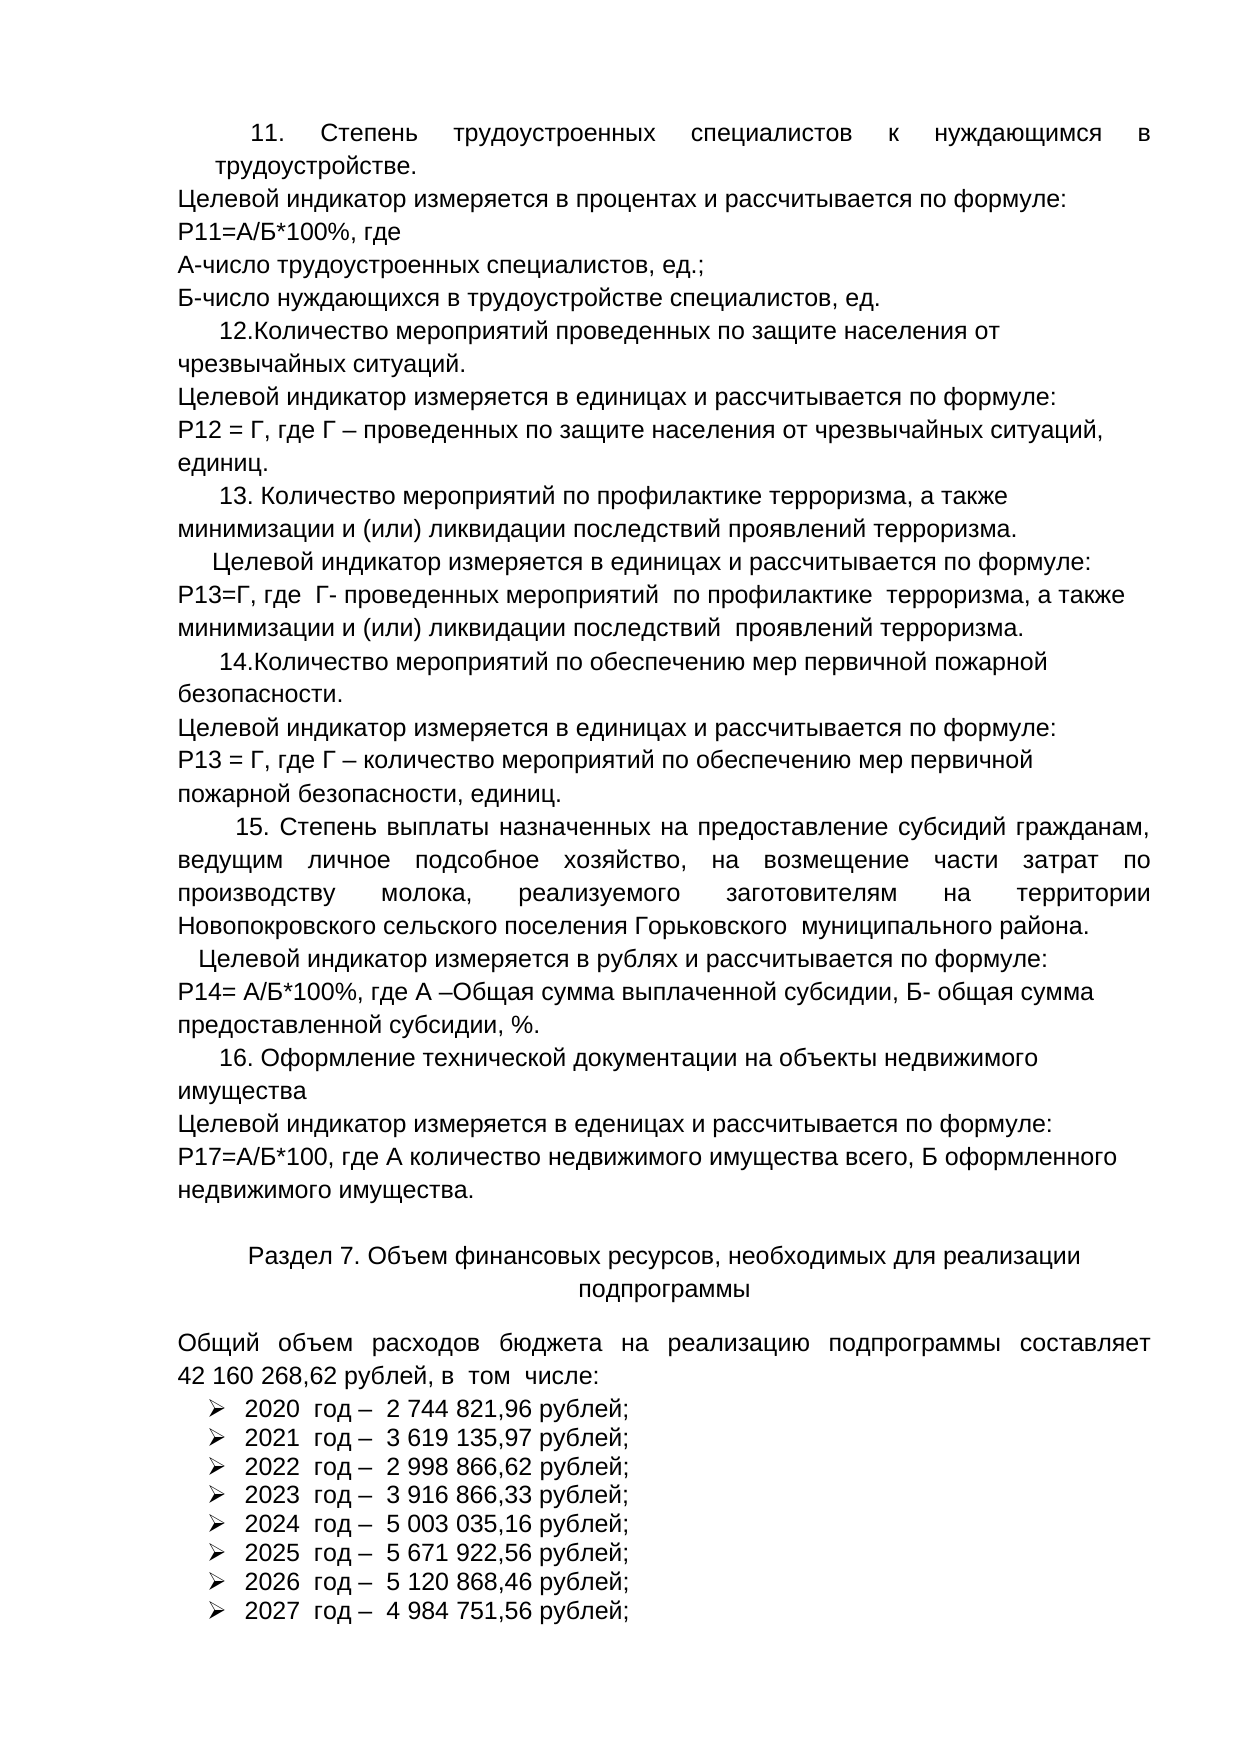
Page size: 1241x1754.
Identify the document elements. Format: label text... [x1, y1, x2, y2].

list 2025 год – 5 671 922,56 рублей; [207, 1538, 1152, 1567]
text Целевой индикатор измеряется в единицах и рассчитывается по формуле: [177, 382, 1152, 411]
text Целевой индикатор измеряется в единицах и рассчитывается по формуле: [177, 712, 1152, 741]
text Целевой индикатор измеряется в рублях и рассчитывается по формуле: [177, 944, 1152, 972]
text 14.Количество мероприятий по обеспечению мер первичной пожарной безопасности. [177, 646, 1152, 708]
text Р13 = Г, где Г – количество мероприятий по обеспечению мер первичной пожарной безопасности, единиц. [177, 746, 1152, 807]
text Р17=А/Б*100, где А количество недвижимого имущества всего, Б оформленного недвижимого имущества. [177, 1142, 1152, 1203]
text Р11=А/Б*100%, где [177, 217, 1152, 246]
list 2026 год – 5 120 868,46 рублей; [207, 1567, 1152, 1596]
list 2027 год – 4 984 751,56 рублей; [207, 1596, 1152, 1624]
text Общий объем расходов бюджета на реализацию подпрограммы составляет 42 160 268,62 рублей, в том числе: [177, 1328, 1152, 1389]
list 2023 год – 3 916 866,33 рублей; [207, 1480, 1152, 1509]
text Целевой индикатор измеряется в еденицах и рассчитывается по формуле: [286, 1109, 1152, 1137]
text 15. Степень выплаты назначенных на предоставление субсидий гражданам, ведущим личное подсобное хозяйство, на возмещение части затрат по производству молока, реализуемого заготовителям на территории Новопокровского сельского поселения Горьковского муниципального района. [177, 812, 1152, 939]
list 2020 год – 2 744 821,96 рублей; [207, 1394, 1152, 1423]
text Целевой индикатор измеряется в процентах и рассчитывается по формуле: [177, 184, 1152, 213]
text Целевой индикатор измеряется в единицах и рассчитывается по формуле: [177, 547, 1152, 576]
text 12.Количество мероприятий проведенных по защите населения от чрезвычайных ситуаций. [177, 316, 1152, 378]
text Р12 = Г, где Г – проведенных по защите населения от чрезвычайных ситуаций, единиц. [177, 415, 1152, 477]
list 2022 год – 2 998 866,62 рублей; [207, 1451, 1152, 1480]
text 13. Количество мероприятий по профилактике терроризма, а также минимизации и (или) ликвидации последствий проявлений терроризма. [177, 481, 1152, 543]
text 11. Степень трудоустроенных специалистов к нуждающимся в трудоустройстве. [215, 118, 1152, 180]
text Р14= А/Б*100%, где А –Общая сумма выплаченной субсидии, Б- общая сумма предоставленной субсидии, %. [177, 977, 1152, 1038]
list 2021 год – 3 619 135,97 рублей; [207, 1423, 1152, 1451]
text Раздел 7. Объем финансовых ресурсов, необходимых для реализации подпрограммы [177, 1241, 1152, 1303]
list 2024 год – 5 003 035,16 рублей; [207, 1509, 1152, 1538]
text Б-число нуждающихся в трудоустройстве специалистов, ед. [177, 283, 1152, 312]
text 16. Оформление технической документации на объекты недвижимого имущества [177, 1043, 1152, 1104]
text А-число трудоустроенных специалистов, ед.; [177, 250, 1152, 279]
text Р13=Г, где Г- проведенных мероприятий по профилактике терроризма, а также минимизации и (или) ликвидации последствий проявлений терроризма. [177, 580, 1152, 642]
